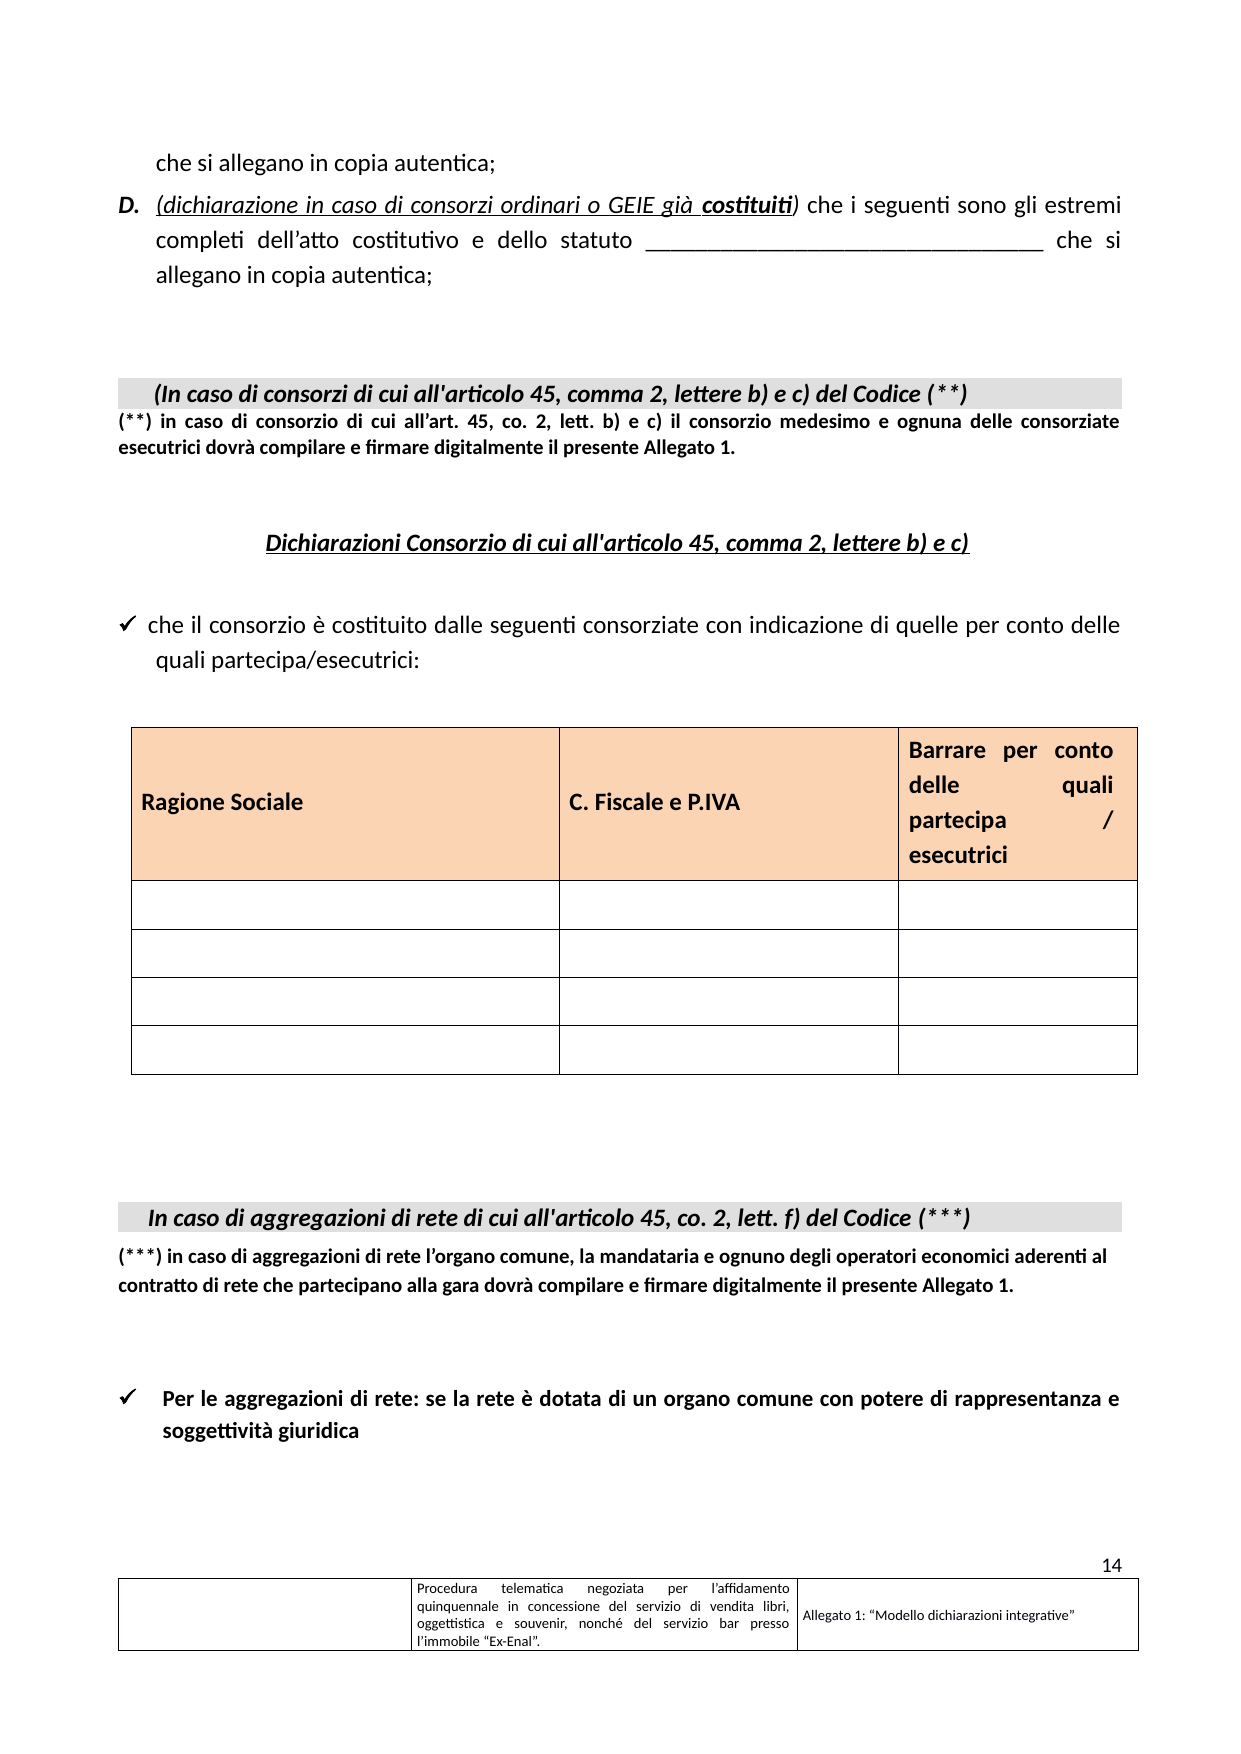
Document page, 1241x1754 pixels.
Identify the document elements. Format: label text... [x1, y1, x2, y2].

text (**) in caso di consorzio di cui all’art. 45, co. 2, lett. b) e c) il consorzio medesimo e ognuna delle consorziate esecutrici dovrà compilare e firmare digitalmente il presente Allegato 1. [118, 409, 1122, 459]
table_header Barrare per conto delle quali partecipa / esecutrici [899, 728, 1137, 880]
table_cell [560, 881, 898, 928]
table_header C. Fiscale e P.IVA [560, 728, 898, 880]
table_cell [560, 978, 898, 1025]
table_header Ragione Sociale [132, 728, 559, 880]
table_cell [560, 1026, 898, 1073]
table_cell [899, 930, 1137, 977]
table_cell [560, 930, 898, 977]
text In caso di aggregazioni di rete di cui all'articolo 45, co. 2, lett. f) del Codice (***) [118, 1202, 1122, 1232]
table_cell [899, 1026, 1137, 1073]
table_cell [132, 930, 559, 977]
text Dichiarazioni Consorzio di cui all'articolo 45, comma 2, lettere b) e c) [118, 527, 1117, 557]
table_cell [899, 978, 1137, 1025]
list Per le aggregazioni di rete: se la rete è dotata di un organo comune con potere di rappresentanza e soggettività giuridica [118, 1384, 1122, 1444]
table_cell [132, 978, 559, 1025]
text (***) in caso di aggregazioni di rete l’organo comune, la mandataria e ognuno degli operatori economici aderenti al contratto di rete che partecipano alla gara dovrà compilare e firmare digitalmente il presente Allegato 1. [118, 1243, 1110, 1297]
table_cell [132, 881, 559, 928]
text (In caso di consorzi di cui all'articolo 45, comma 2, lettere b) e c) del Codice (**) [118, 378, 1122, 409]
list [118, 148, 1122, 178]
table_cell [899, 881, 1137, 928]
table_cell [132, 1026, 559, 1073]
list (dichiarazione in caso di consorzi ordinari o GEIE già costituiti) che i seguenti sono gli estremi completi dell’atto costitutivo e dello statuto ________________________________ che si allegano in copia autentica; [118, 189, 1122, 289]
list che il consorzio è costituito dalle seguenti consorziate con indicazione di quelle per conto delle quali partecipa/esecutrici: [118, 609, 1122, 675]
